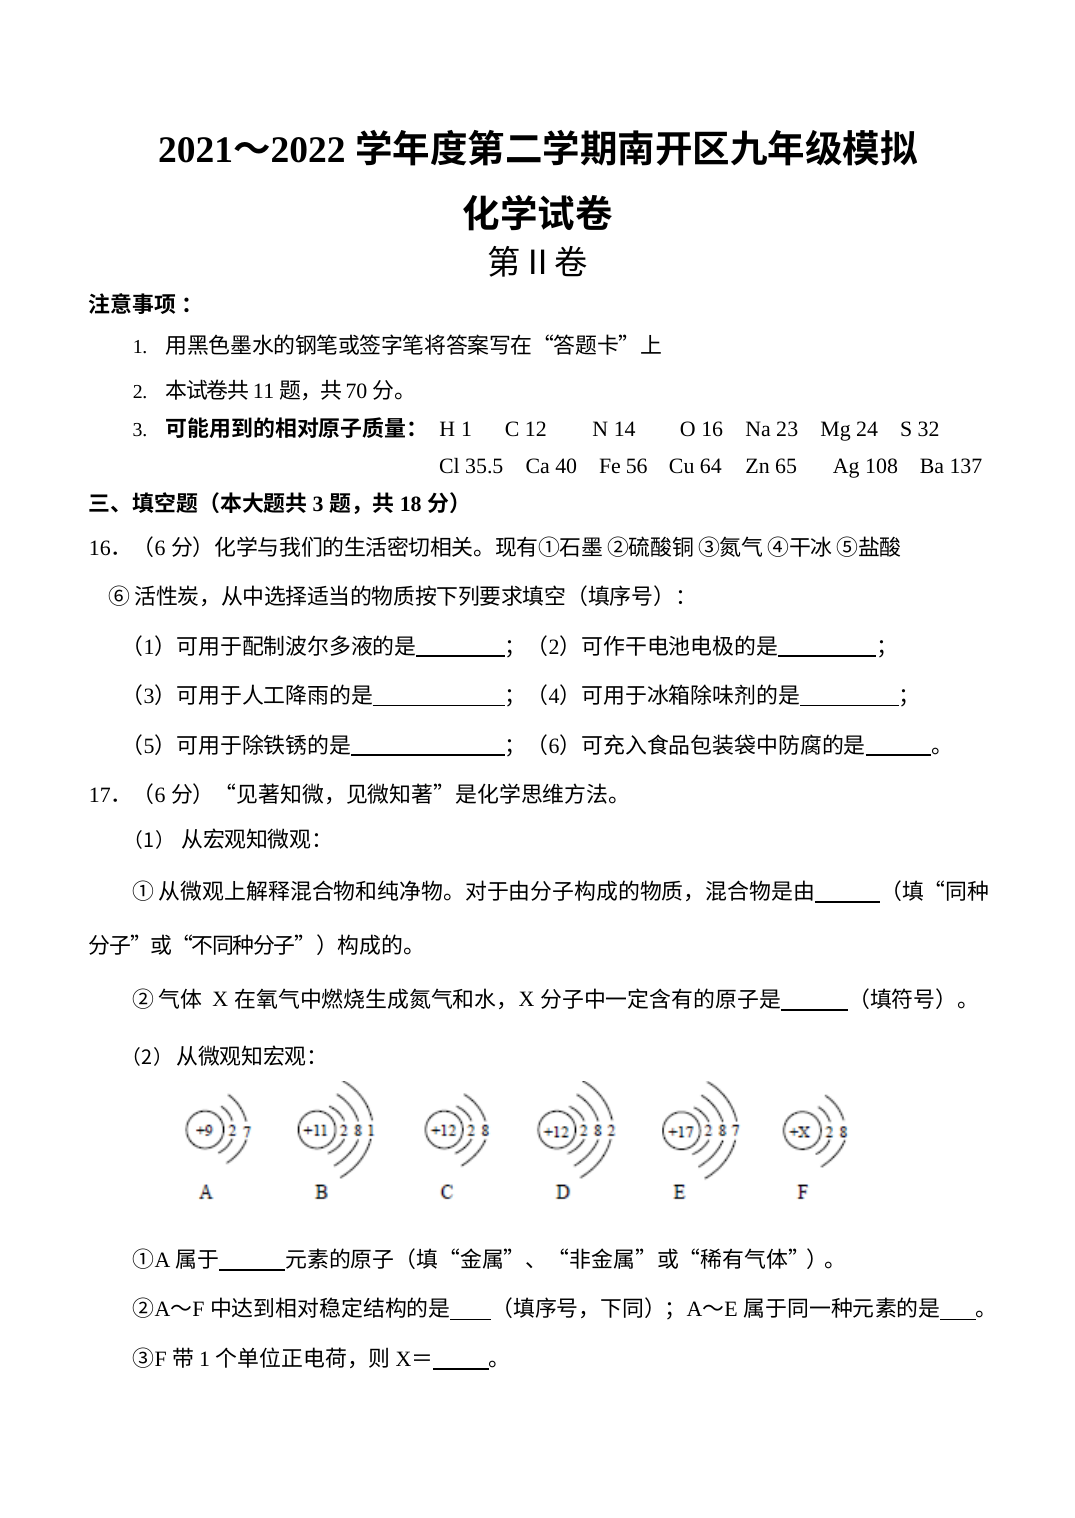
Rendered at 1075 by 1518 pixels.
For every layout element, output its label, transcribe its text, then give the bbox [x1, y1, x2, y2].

text ②A～F 中达到相对稳定结构的是 （填序号，下同）；A～E 属于同一种元素的是 。 [132, 1291, 1025, 1323]
text 17．（6 分）“见著知微，见微知著”是化学思维方法。 [89, 777, 1025, 809]
subtitle 2021～2022 学年度第二学期南开区九年级模拟 [156, 114, 919, 174]
text 16．（6 分）化学与我们的生活密切相关。现有①石墨 ②硫酸铜 ③氮气 ④干冰 ⑤盐酸 [89, 530, 1025, 562]
list 可能用到的相对原子质量： H 1 C 12 N 14 O 16 Na 23 Mg 24 S 32 [132, 411, 1025, 443]
list 从微观知宏观： [121, 1039, 1025, 1071]
subtitle 注意事项 ： [89, 287, 1025, 319]
text Cl 35.5 Ca 40 Fe 56 Cu 64 Zn 65 Ag 108 Ba 137 [439, 453, 1025, 478]
list 本试卷共 11 题，共 70 分。 [133, 373, 1025, 405]
subtitle 三、填空题（本大题共 3 题，共 18 分） [89, 486, 1025, 518]
text ①A 属于 元素的原子（填“金属”、“非金属”或“稀有气体”）。 [132, 1242, 1025, 1274]
text 分子”或“不同种分子”）构成的。 [89, 928, 1025, 960]
text ②气体X 在氧气中燃烧生成氮气和水，X 分子中一定含有的原子是 （填符号）。 [132, 982, 1025, 1014]
text （1）可用于配制波尔多液的是 ；（2）可作干电池电极的是 ； [121, 629, 1025, 660]
text 化学试卷 [156, 174, 919, 241]
list 用黑色墨水的钢笔或签字笔将答案写在“答题卡”上 [133, 328, 1025, 359]
list 从宏观知微观： [123, 822, 1025, 854]
subtitle 第Ⅱ卷 [156, 241, 919, 283]
text （5）可用于除铁锈的是 ；（6）可充入食品包装袋中防腐的是 。 [121, 728, 1025, 759]
text ③F 带 1 个单位正电荷，则 X＝ 。 [132, 1341, 1025, 1373]
picture [173, 1081, 905, 1207]
text （3）可用于人工降雨的是 ；（4）可用于冰箱除味剂的是 ； [121, 678, 1025, 710]
text ⑥活性炭，从中选择适当的物质按下列要求填空（填序号）： [89, 579, 1025, 611]
text ①从微观上解释混合物和纯净物。对于由分子构成的物质，混合物是由 （填“同种 [132, 874, 1025, 906]
